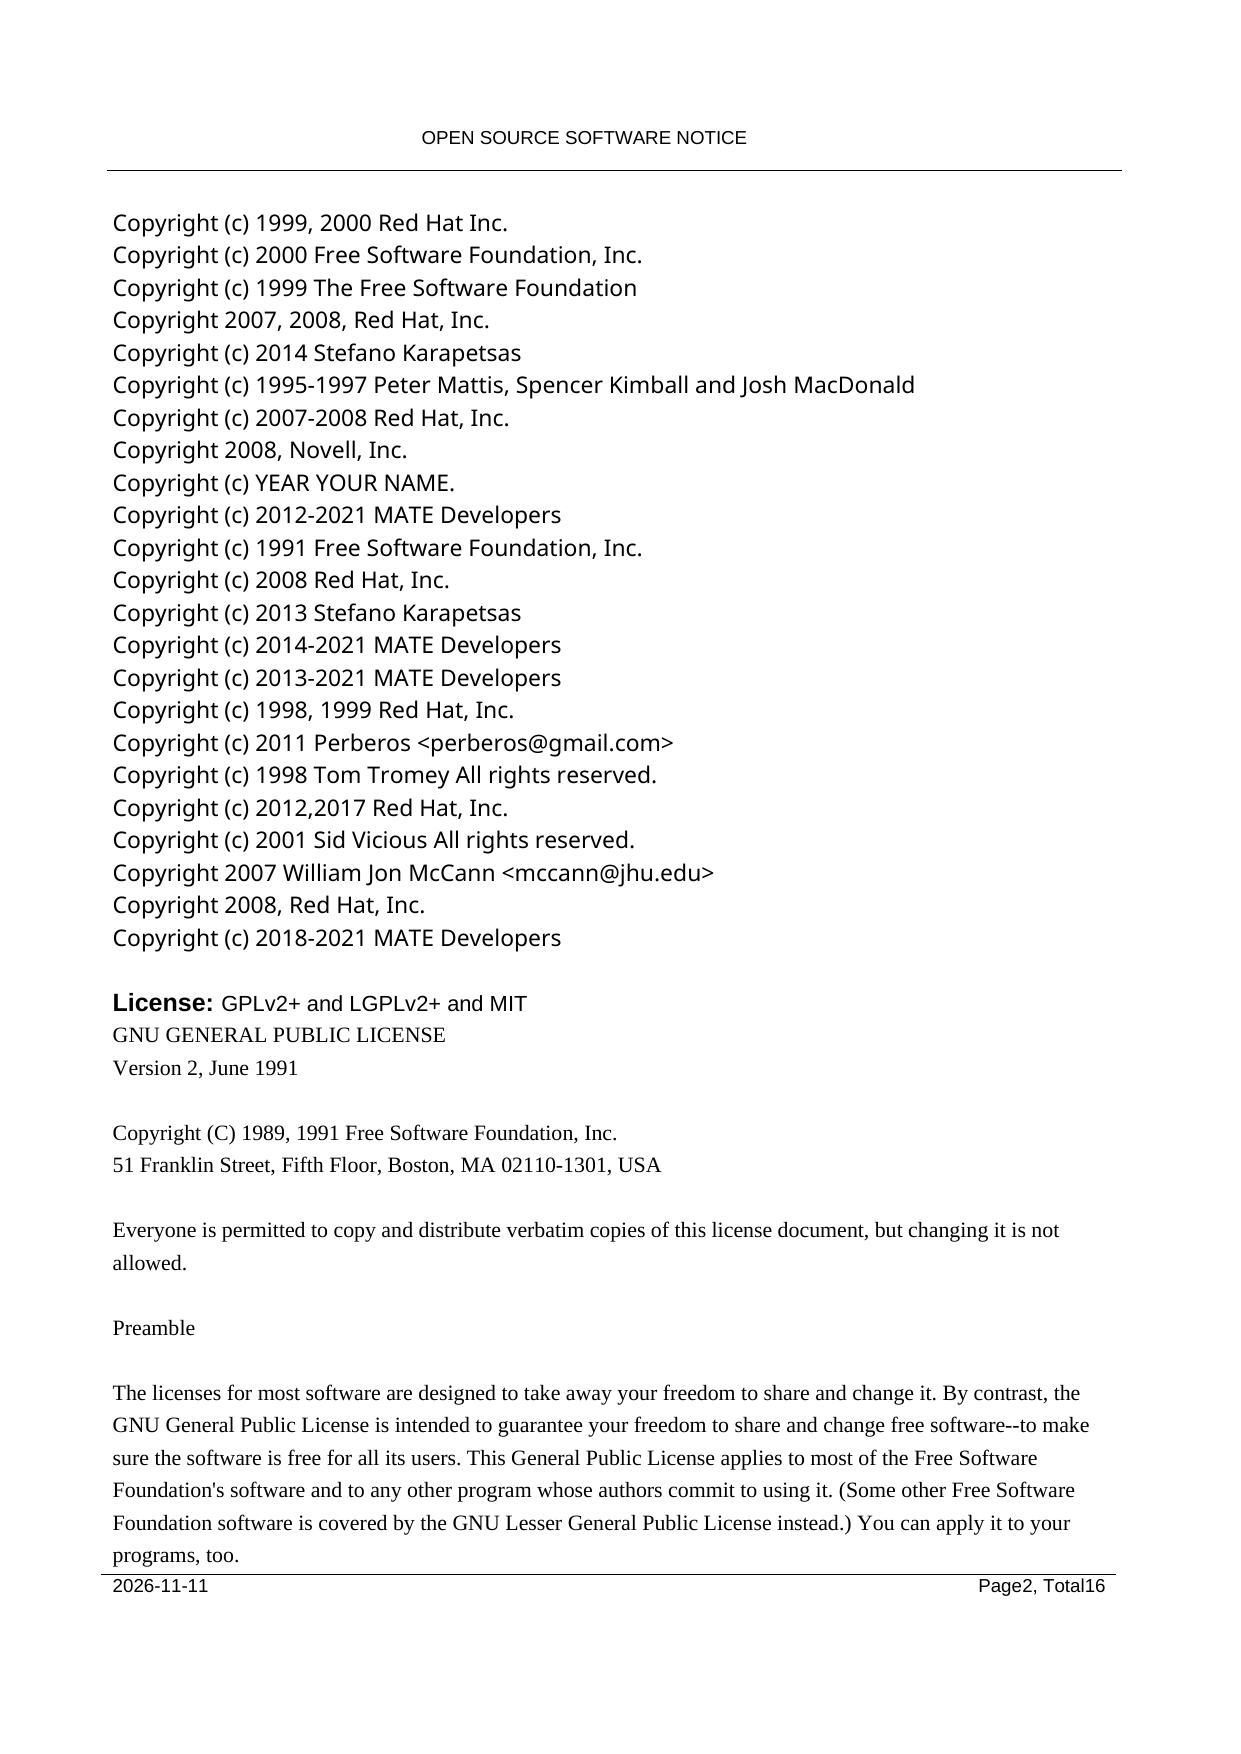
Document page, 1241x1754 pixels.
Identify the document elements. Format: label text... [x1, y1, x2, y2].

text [112, 206, 1128, 986]
text License: GPLv2+ and LGPLv2+ and MIT [112, 986, 1128, 1019]
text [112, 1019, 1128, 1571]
